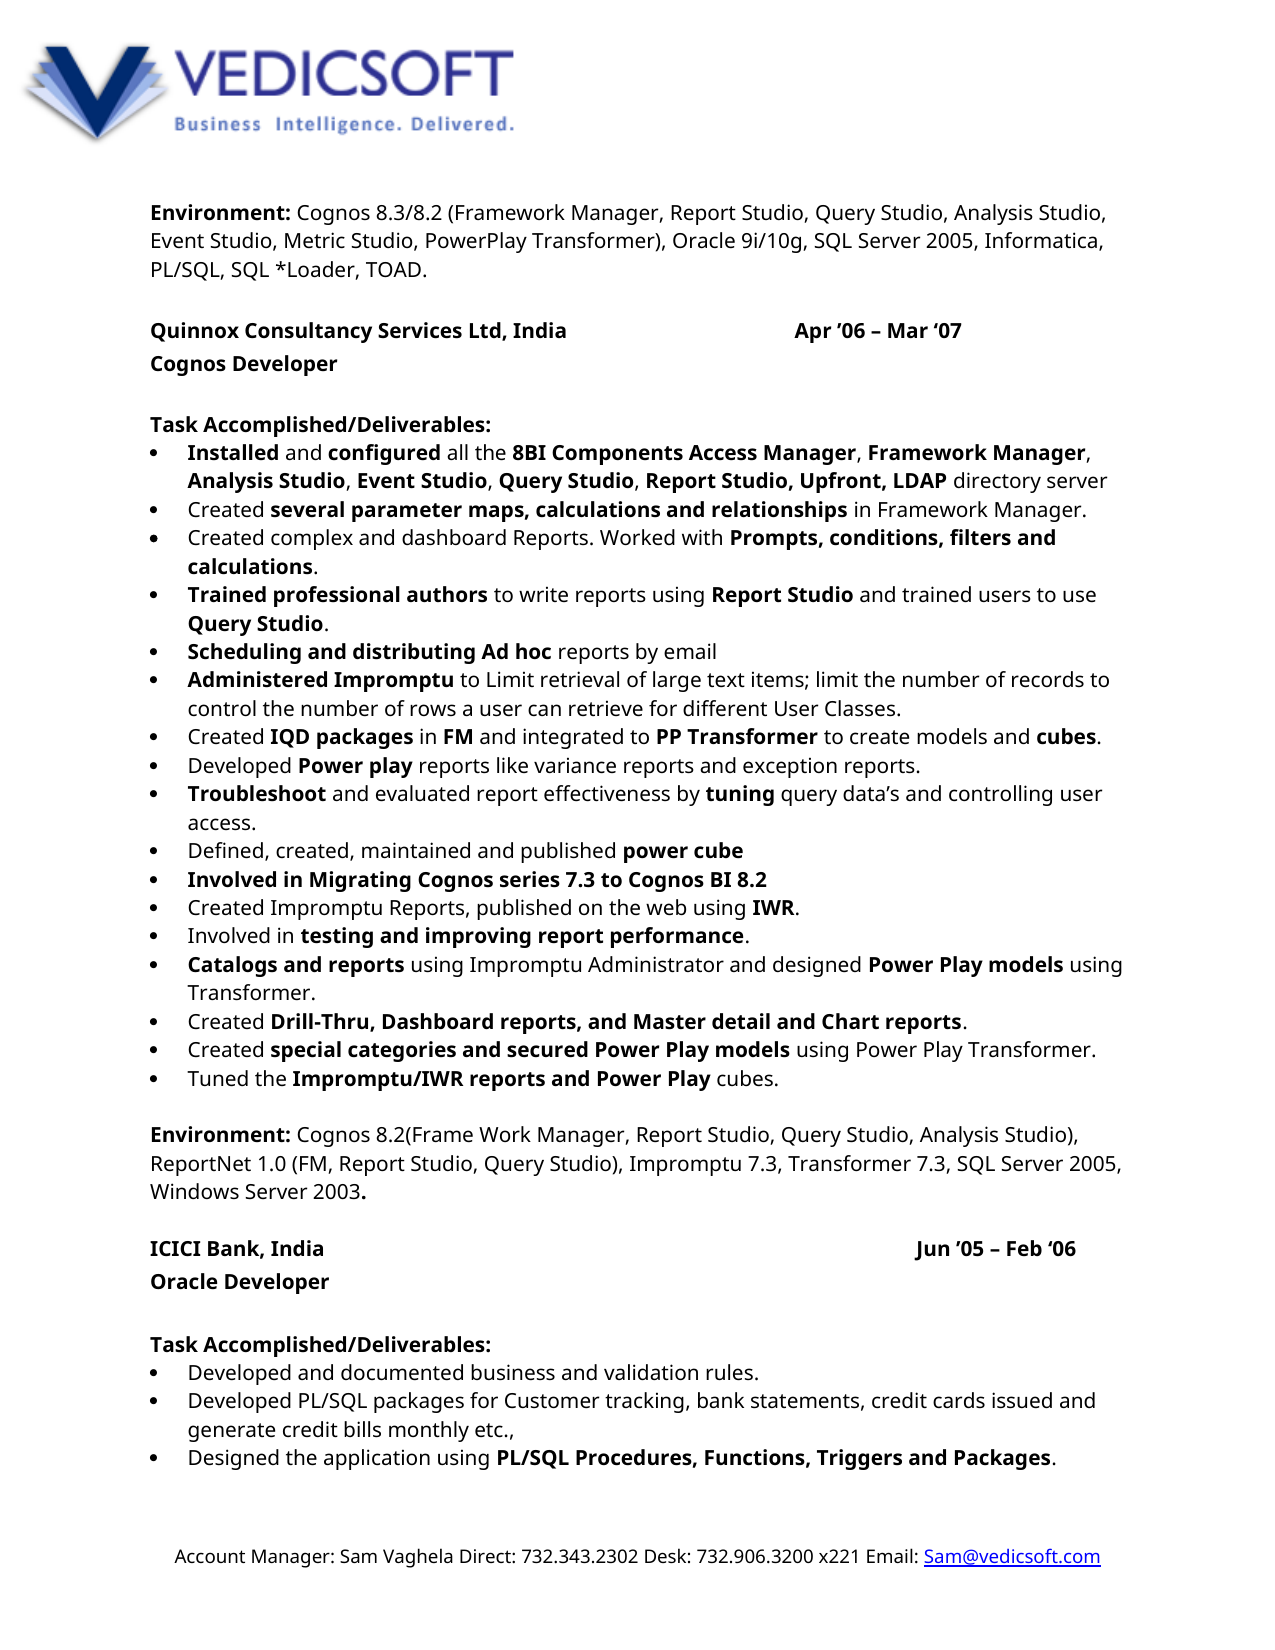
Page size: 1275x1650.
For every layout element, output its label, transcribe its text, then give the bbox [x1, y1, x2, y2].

text ICICI Bank, India Jun ’05 – Feb ‘06 [150, 1234, 1125, 1263]
list Created several parameter maps, calculations and relationships in Framework Manager. [150, 495, 1125, 523]
picture [0, 15, 534, 170]
text Task Accomplished/Deliverables: [150, 410, 1125, 438]
list Defined, created, maintained and published power cube [150, 836, 1125, 865]
list Developed and documented business and validation rules. [150, 1358, 1125, 1387]
text Cognos Developer [150, 349, 1125, 377]
list Troubleshoot and evaluated report effectiveness by tuning query data’s and controlling user access. [150, 779, 1125, 836]
list Trained professional authors to write reports using Report Studio and trained users to use Query Studio. [150, 580, 1125, 637]
list Installed and configured all the 8BI Components Access Manager, Framework Manager, Analysis Studio, Event Studio, Query Studio, Report Studio, Upfront, LDAP directory server [150, 438, 1125, 495]
text Quinnox Consultancy Services Ltd, India Apr ’06 – Mar ‘07 [150, 316, 1125, 344]
list Created complex and dashboard Reports. Worked with Prompts, conditions, filters and calculations. [150, 523, 1125, 580]
list Developed PL/SQL packages for Customer tracking, bank statements, credit cards issued and generate credit bills monthly etc., [150, 1387, 1125, 1443]
list Administered Impromptu to Limit retrieval of large text items; limit the number of records to control the number of rows a user can retrieve for different User Classes. [150, 666, 1125, 722]
text Environment: Cognos 8.3/8.2 (Framework Manager, Report Studio, Query Studio, Analysis Studio, Event Studio, Metric Studio, PowerPlay Transformer), Oracle 9i/10g, SQL Server 2005, Informatica, PL/SQL, SQL *Loader, TOAD. [150, 198, 1125, 283]
list Created IQD packages in FM and integrated to PP Transformer to create models and cubes. [150, 722, 1125, 751]
list Designed the application using PL/SQL Procedures, Functions, Triggers and Packages. [150, 1443, 1125, 1472]
list Scheduling and distributing Ad hoc reports by email [150, 637, 1125, 666]
text Task Accomplished/Deliverables: [150, 1330, 1125, 1358]
text Environment: Cognos 8.2(Frame Work Manager, Report Studio, Query Studio, Analysis Studio), ReportNet 1.0 (FM, Report Studio, Query Studio), Impromptu 7.3, Transformer 7.3, SQL Server 2005, Windows Server 2003. [150, 1121, 1125, 1206]
list Involved in testing and improving report performance. [150, 922, 1125, 950]
list Involved in Migrating Cognos series 7.3 to Cognos BI 8.2 [150, 865, 1125, 893]
list Created Drill-Thru, Dashboard reports, and Master detail and Chart reports. [150, 1007, 1125, 1035]
list Created special categories and secured Power Play models using Power Play Transformer. [150, 1035, 1125, 1064]
list Catalogs and reports using Impromptu Administrator and designed Power Play models using Transformer. [150, 950, 1125, 1007]
list Created Impromptu Reports, published on the web using IWR. [150, 893, 1125, 922]
text Oracle Developer [150, 1267, 1125, 1295]
list Developed Power play reports like variance reports and exception reports. [150, 751, 1125, 779]
list Tuned the Impromptu/IWR reports and Power Play cubes. [150, 1064, 1125, 1092]
